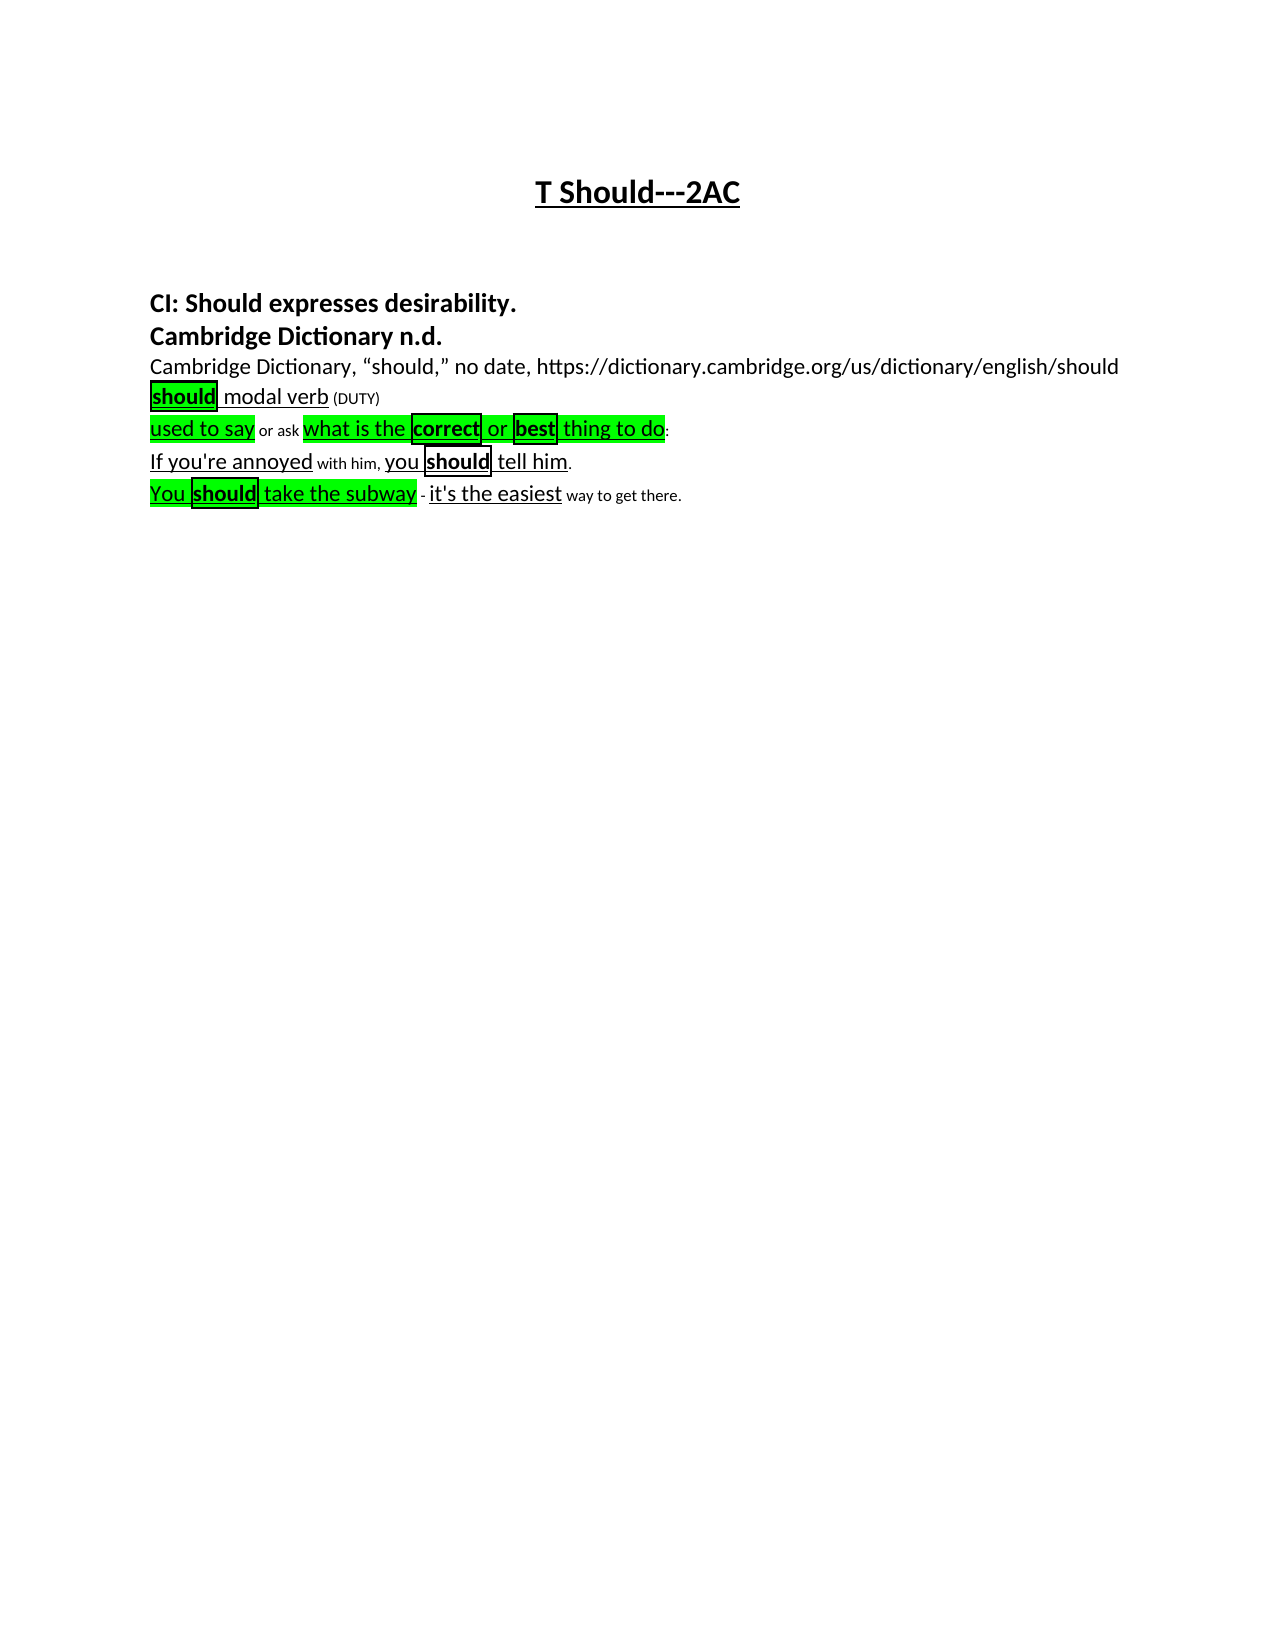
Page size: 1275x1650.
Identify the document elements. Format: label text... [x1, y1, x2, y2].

subtitle CI: Should expresses desirability. [150, 286, 1125, 319]
text used to say or ask what is the correct or best thing to do: [150, 412, 481, 445]
text If you're annoyed with him, you should tell him. [492, 445, 1125, 477]
text Cambridge Dictionary n.d. [150, 319, 1125, 352]
text should modal verb (DUTY) [218, 380, 1125, 412]
text used to say or ask what is the correct or best thing to do: [558, 412, 1125, 445]
text Cambridge Dictionary, “should,” no date, https://dictionary.cambridge.org/us/dictionary/english/should [150, 352, 1125, 380]
text If you're annoyed with him, you should tell him. [150, 445, 424, 477]
text You should take the subway - it's the easiest way to get there. [259, 477, 1125, 509]
subtitle T Should---2AC [150, 171, 1125, 212]
